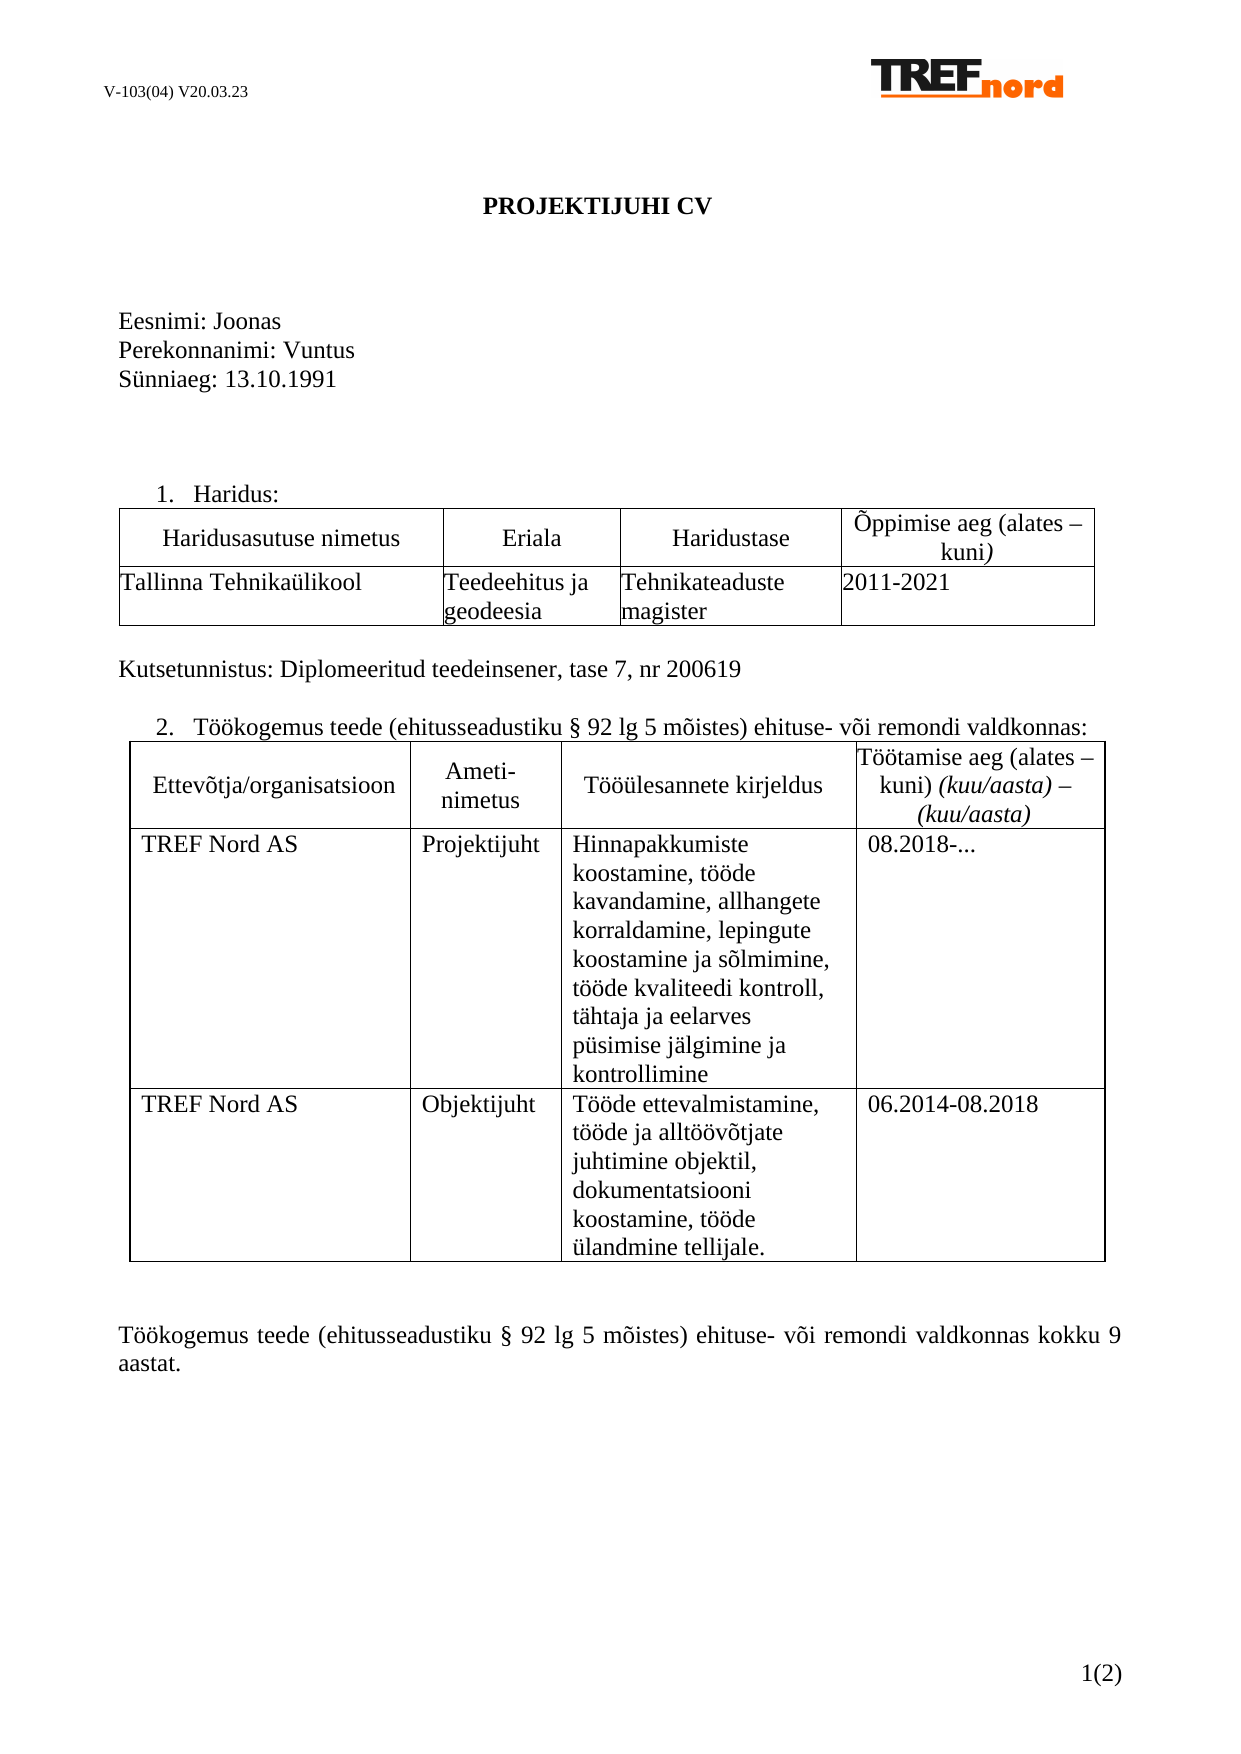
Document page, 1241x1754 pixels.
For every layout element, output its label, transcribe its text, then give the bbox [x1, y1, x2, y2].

table_cell Projektijuht [411, 829, 561, 1088]
table_cell 2011-2021 [842, 567, 1094, 624]
table_header Haridusasutuse nimetus [120, 509, 443, 566]
table_cell TREF Nord AS [131, 1089, 410, 1261]
table_header Õppimise aeg (alates – kuni) [842, 509, 1094, 566]
table_header Töötamise aeg (alates – kuni) (kuu/aasta) – (kuu/aasta) [857, 742, 1104, 828]
table_cell Tehnikateaduste magister [621, 567, 841, 624]
table_cell Teedeehitus ja geodeesia [444, 567, 620, 624]
table_header Ettevõtja/organisatsioon [131, 742, 410, 828]
table_cell Tööde ettevalmistamine, tööde ja alltöövõtjate juhtimine objektil, dokumentatsiooni koostamine, tööde ülandmine tellijale. [562, 1089, 856, 1261]
text Sünniaeg: 13.10.1991 [118, 364, 1122, 392]
table_cell 06.2014-08.2018 [857, 1089, 1104, 1261]
picture [871, 59, 1064, 98]
text PROJEKTIJUHI CV [306, 191, 890, 220]
table_header Eriala [444, 509, 620, 566]
list Töökogemus teede (ehitusseadustiku § 92 lg 5 mõistes) ehituse- või remondi valdkonnas: [156, 712, 1122, 741]
text Kutsetunnistus: Diplomeeritud teedeinsener, tase 7, nr 200619 [118, 654, 1122, 683]
table_cell TREF Nord AS [131, 829, 410, 1088]
table_cell Objektijuht [411, 1089, 561, 1261]
text Töökogemus teede (ehitusseadustiku § 92 lg 5 mõistes) ehituse- või remondi valdkonnas kokku 9 aastat. [118, 1320, 1122, 1377]
table_cell 08.2018-... [857, 829, 1104, 1088]
table_header Haridustase [621, 509, 841, 566]
table_header Ameti-nimetus [411, 742, 561, 828]
table_cell Hinnapakkumiste koostamine, tööde kavandamine, allhangete korraldamine, lepingute koostamine ja sõlmimine, tööde kvaliteedi kontroll, tähtaja ja eelarves püsimise jälgimine ja kontrollimine [562, 829, 856, 1088]
text Eesnimi: Joonas [118, 306, 1122, 335]
table_header Tööülesannete kirjeldus [562, 742, 856, 828]
table_cell Tallinna Tehnikaülikool [120, 567, 443, 624]
list Haridus: [156, 479, 1122, 507]
text Perekonnanimi: Vuntus [118, 335, 1122, 364]
